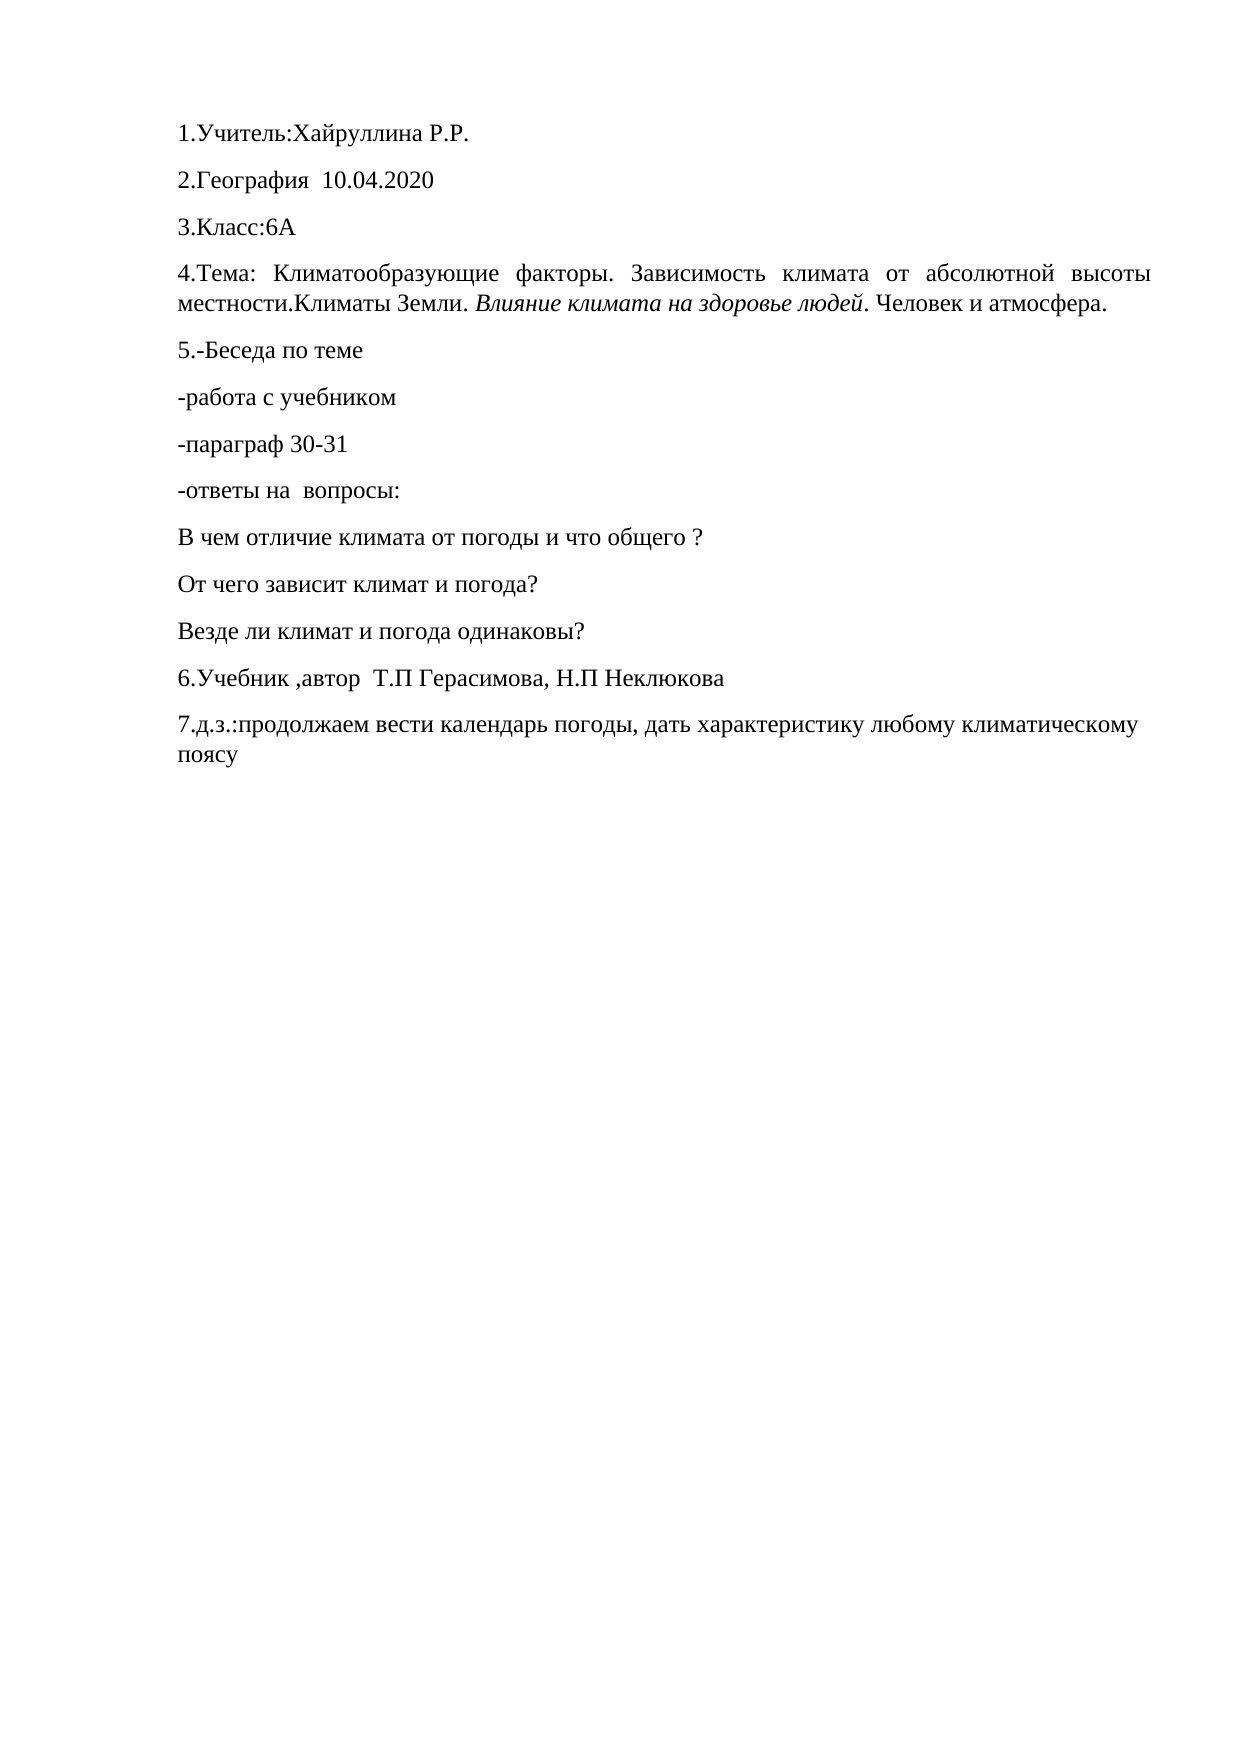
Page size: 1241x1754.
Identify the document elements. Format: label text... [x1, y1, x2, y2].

text 5.-Беседа по теме [177, 335, 1152, 364]
text 3.Класс:6А [177, 212, 1152, 240]
text 6.Учебник ,автор Т.П Герасимова, Н.П Неклюкова [177, 663, 1152, 691]
text 2.География 10.04.2020 [177, 165, 1152, 194]
text -параграф 30-31 [177, 429, 1152, 458]
text 7.д.з.:продолжаем вести календарь погоды, дать характеристику любому климатическому поясу [177, 709, 1152, 768]
text -ответы на вопросы: [177, 476, 1152, 504]
text 4.Тема: Климатообразующие факторы. Зависимость климата от абсолютной высоты местности.Климаты Земли. Влияние климата на здоровье людей. Человек и атмосфера. [177, 258, 1152, 317]
text В чем отличие климата от погоды и что общего ? [177, 522, 1152, 551]
text -работа с учебником [177, 382, 1152, 411]
text Везде ли климат и погода одинаковы? [177, 616, 1152, 645]
text От чего зависит климат и погода? [177, 569, 1152, 598]
text 1.Учитель:Хайруллина Р.Р. [177, 118, 1152, 147]
